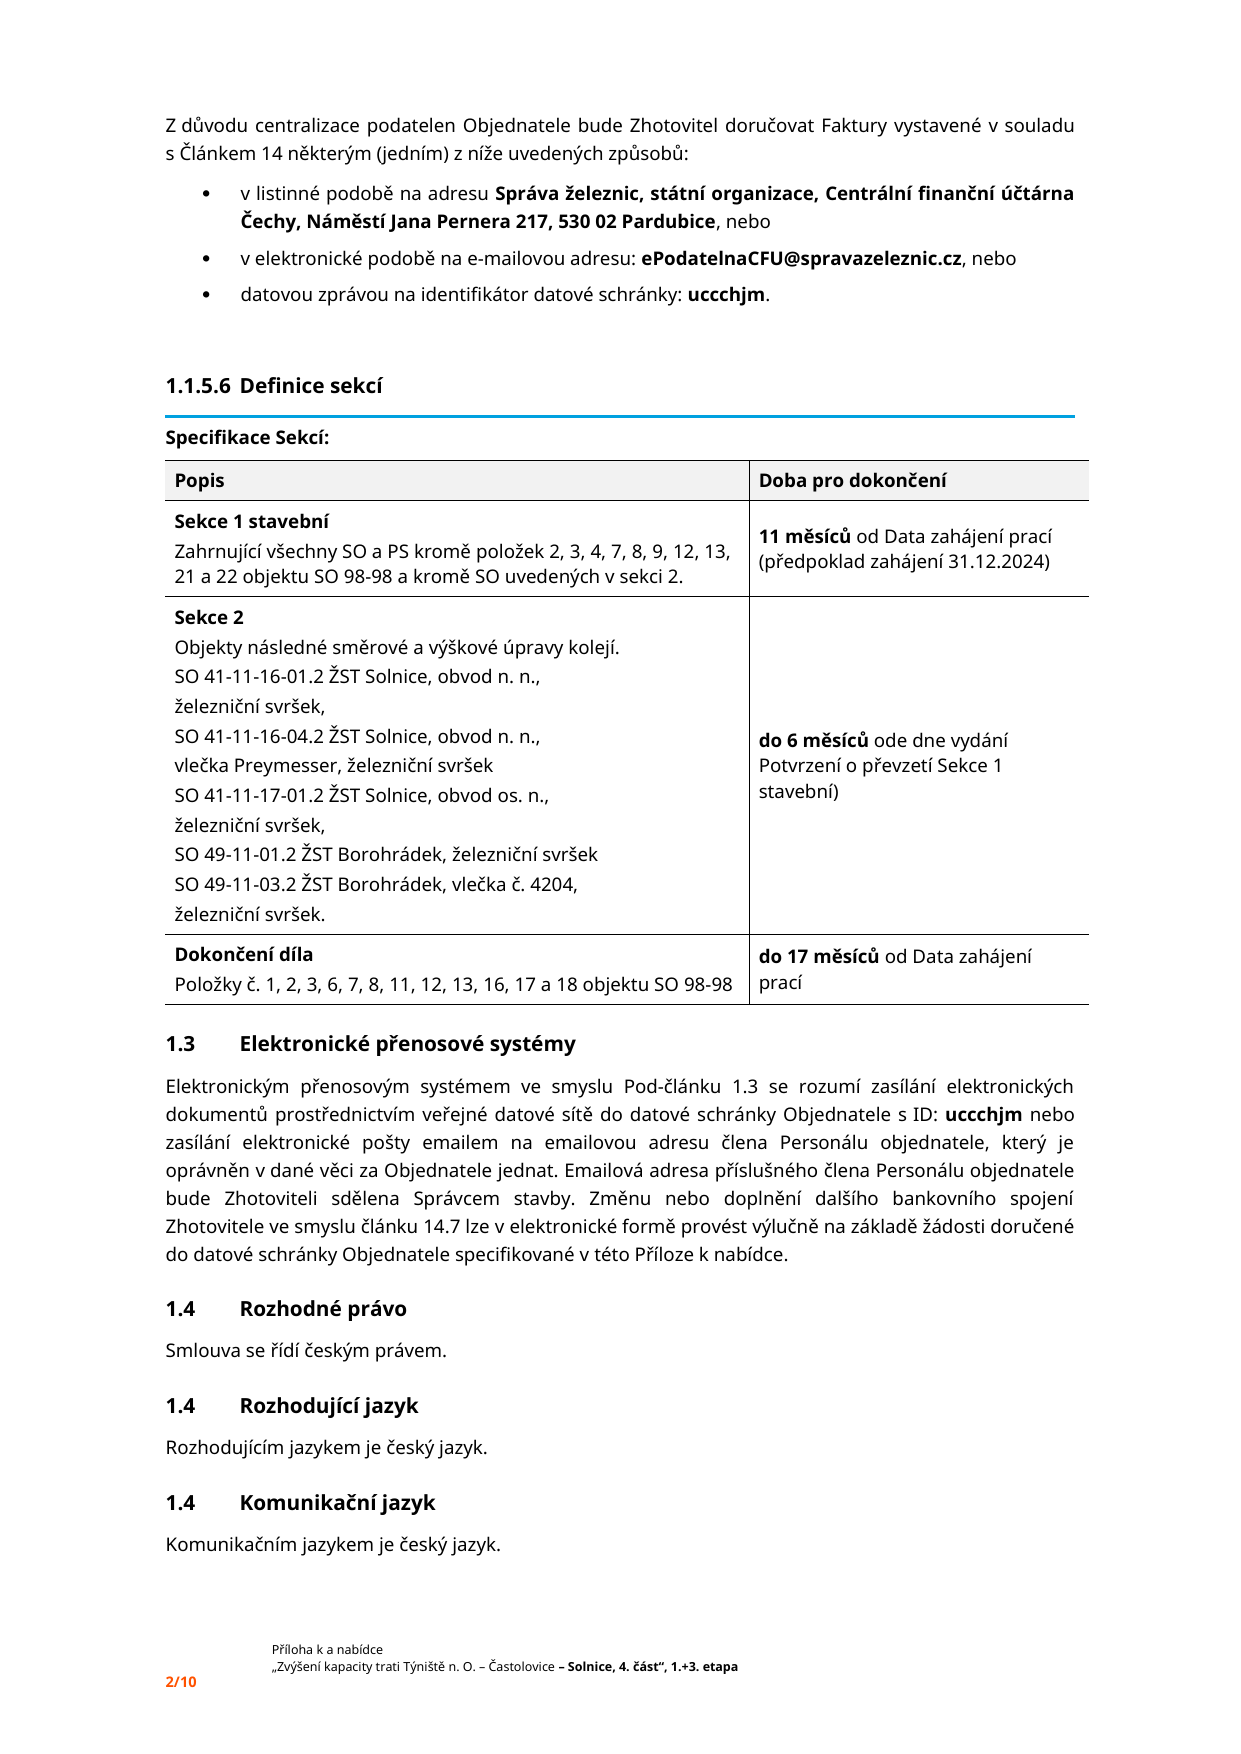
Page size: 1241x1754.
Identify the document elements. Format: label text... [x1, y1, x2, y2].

text 1.1.5.6 Definice sekcí [165, 371, 1075, 399]
text 1.4 Rozhodné právo [165, 1294, 1075, 1322]
text Specifikace Sekcí: [165, 418, 1075, 449]
text 1.4 Rozhodující jazyk [165, 1391, 1075, 1419]
text Elektronickým přenosovým systémem ve smyslu Pod-článku 1.3 se rozumí zasílání elektronických dokumentů prostřednictvím veřejné datové sítě do datové schránky Objednatele s ID: uccchjm nebo zasílání elektronické pošty emailem na emailovou adresu člena Personálu objednatele, který je oprávněn v dané věci za Objednatele jednat. Emailová adresa příslušného člena Personálu objednatele bude Zhotoviteli sdělena Správcem stavby. Změnu nebo doplnění dalšího bankovního spojení Zhotovitele ve smyslu článku 14.7 lze v elektronické formě provést výlučně na základě žádosti doručené do datové schránky Objednatele specifikované v této Příloze k nabídce. [165, 1073, 1075, 1267]
text v elektronické podobě na e-mailovou adresu: ePodatelnaCFU@spravazeleznic.cz, nebo [203, 245, 1075, 271]
table_cell do 17 měsíců od Data zahájení prací [750, 935, 1089, 1004]
table_cell Sekce 1 stavební Zahrnující všechny SO a PS kromě položek 2, 3, 4, 7, 8, 9, 12, 13, 21 a 22 objektu SO 98-98 a kromě SO uvedených v sekci 2. [165, 501, 749, 596]
text Rozhodujícím jazykem je český jazyk. [165, 1434, 1075, 1460]
table_header Doba pro dokončení [750, 461, 1089, 500]
table_cell do 6 měsíců ode dne vydání Potvrzení o převzetí Sekce 1 stavební) [750, 597, 1089, 934]
text 1.3 Elektronické přenosové systémy [165, 1029, 1075, 1058]
text 1.4 Komunikační jazyk [165, 1488, 1075, 1516]
text Komunikačním jazykem je český jazyk. [165, 1531, 1075, 1557]
table_cell 11 měsíců od Data zahájení prací (předpoklad zahájení 31.12.2024) [750, 501, 1089, 596]
text Z důvodu centralizace podatelen Objednatele bude Zhotovitel doručovat Faktury vystavené v souladu s Článkem 14 některým (jedním) z níže uvedených způsobů: [165, 112, 1075, 166]
text v listinné podobě na adresu Správa železnic, státní organizace, Centrální finanční účtárna Čechy, Náměstí Jana Pernera 217, 530 02 Pardubice, nebo [203, 181, 1075, 234]
table_header Popis [165, 461, 749, 500]
table_cell Sekce 2 Objekty následné směrové a výškové úpravy kolejí. SO 41-11-16-01.2 ŽST Solnice, obvod n. n., železniční svršek, SO 41-11-16-04.2 ŽST Solnice, obvod n. n., vlečka Preymesser, železniční svršek SO 41-11-17-01.2 ŽST Solnice, obvod os. n., železniční svršek, SO 49-11-01.2 ŽST Borohrádek, železniční svršek SO 49-11-03.2 ŽST Borohrádek, vlečka č. 4204, železniční svršek. [165, 597, 749, 934]
text Smlouva se řídí českým právem. [165, 1338, 1075, 1363]
table_cell Dokončení díla Položky č. 1, 2, 3, 6, 7, 8, 11, 12, 13, 16, 17 a 18 objektu SO 98-98 [165, 935, 749, 1004]
text datovou zprávou na identifikátor datové schránky: uccchjm. [203, 281, 1075, 307]
